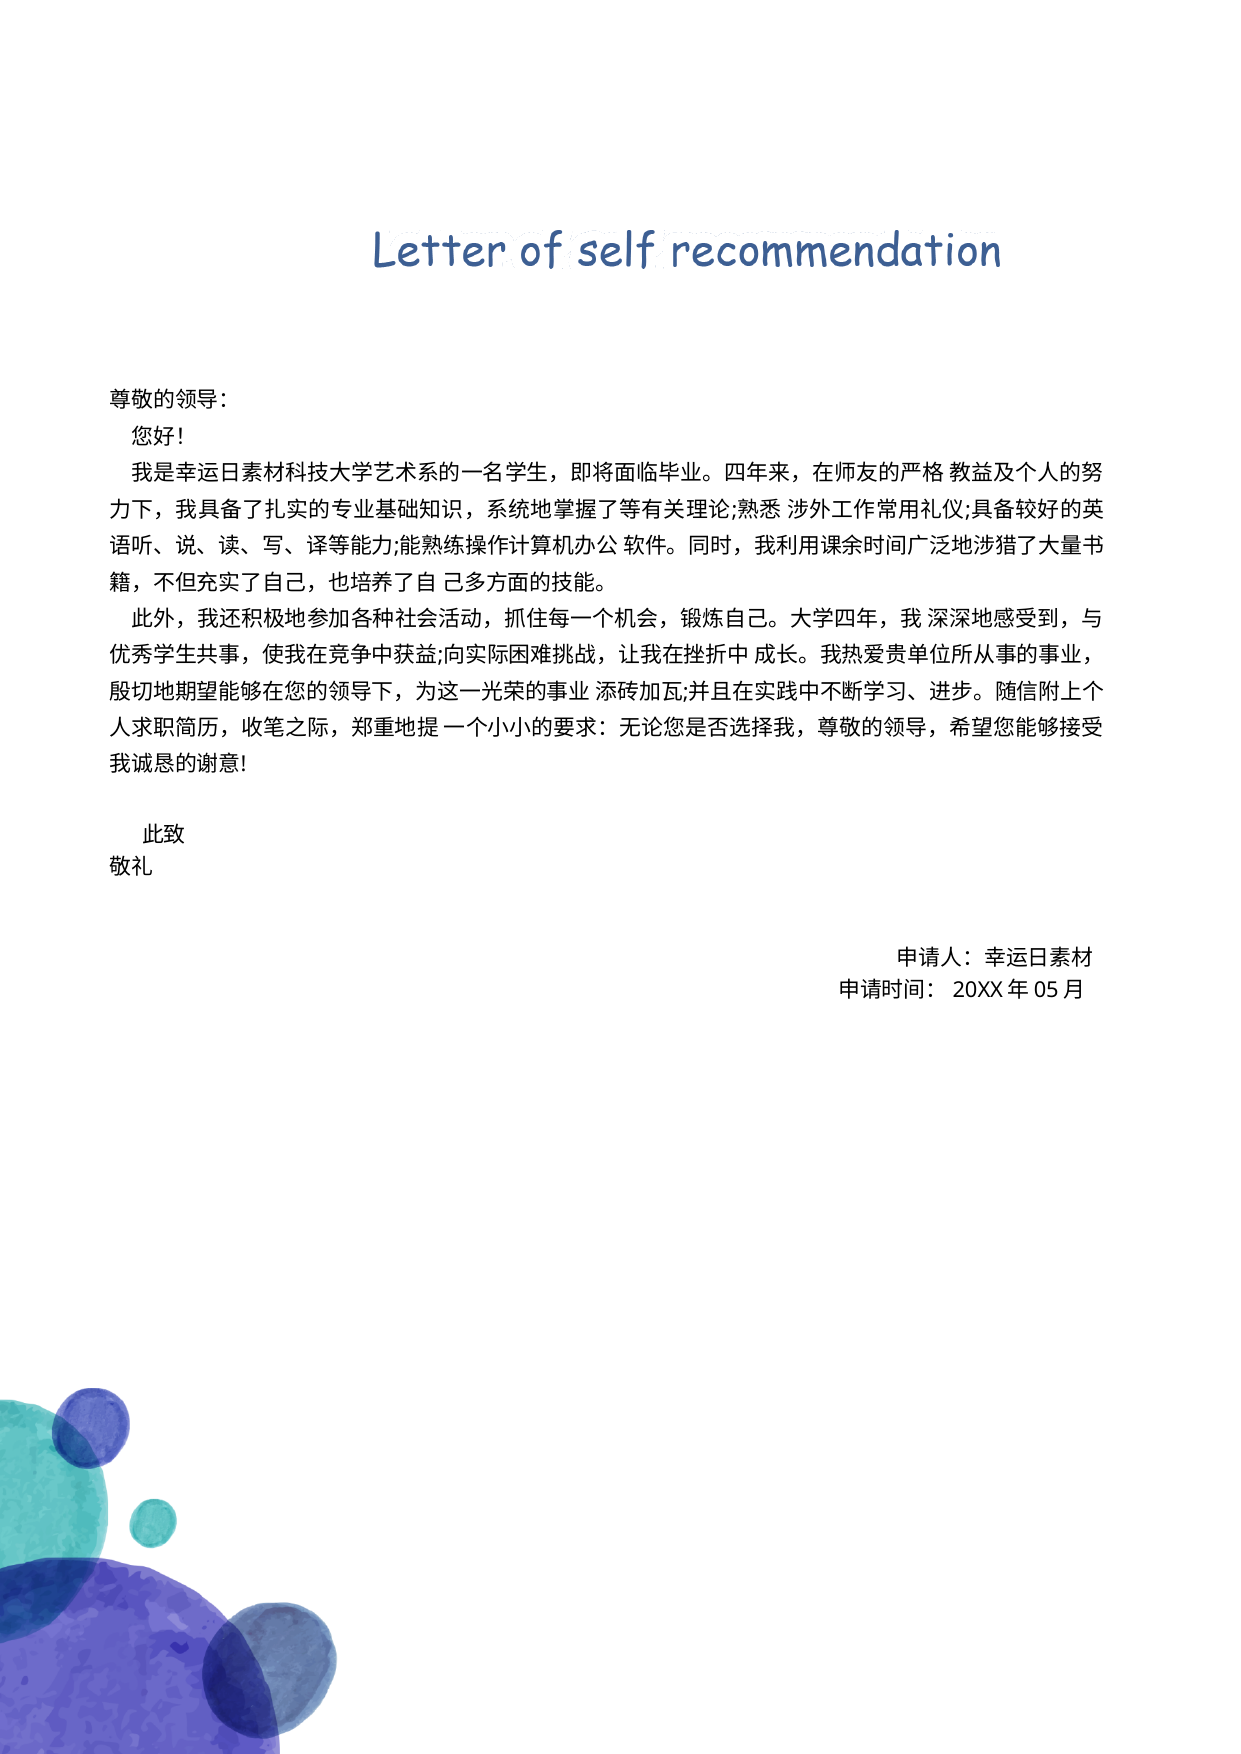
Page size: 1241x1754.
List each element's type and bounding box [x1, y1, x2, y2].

picture [0, 1365, 362, 1754]
picture [361, 221, 1017, 282]
